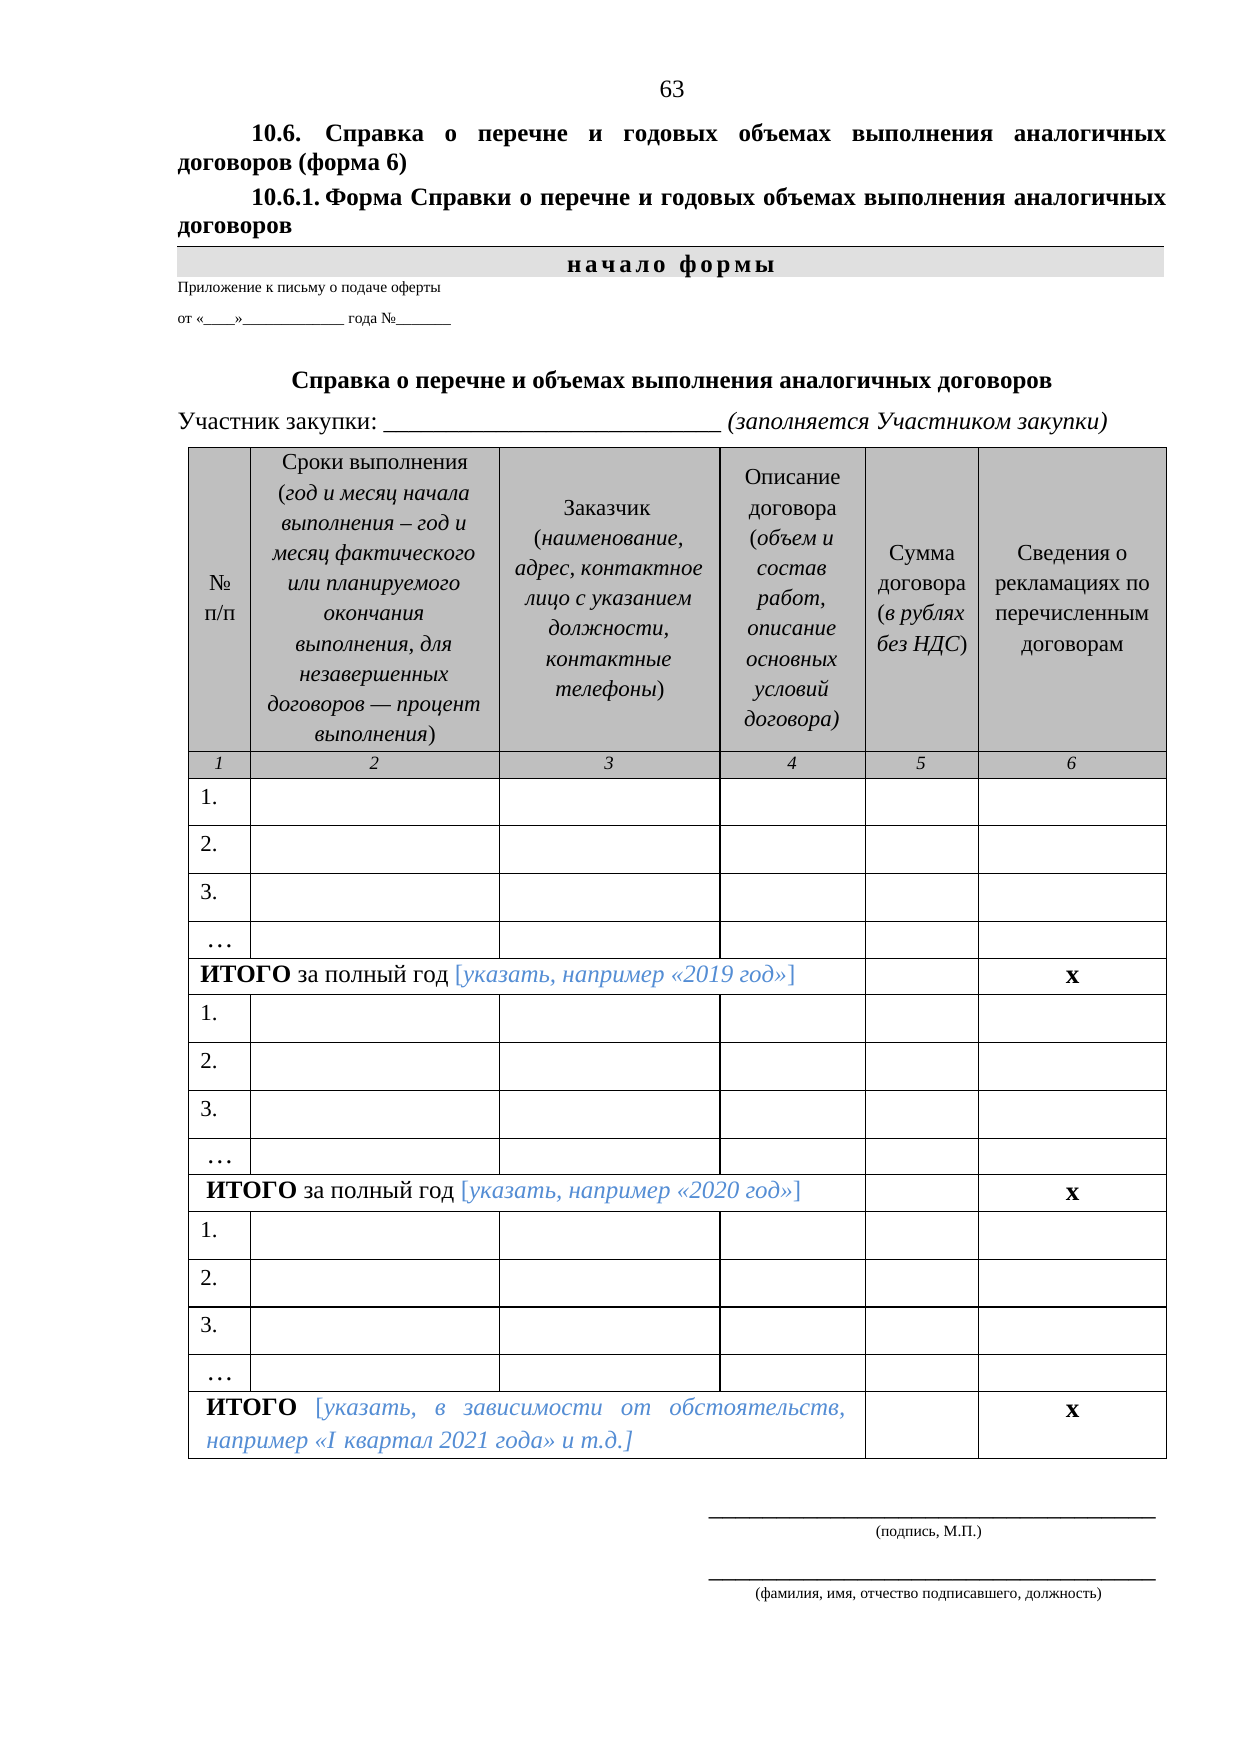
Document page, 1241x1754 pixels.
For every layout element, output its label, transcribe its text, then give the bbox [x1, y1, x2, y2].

table_cell [866, 922, 978, 958]
table_cell [500, 1355, 719, 1391]
table_cell [251, 1212, 499, 1259]
table_cell [721, 1355, 865, 1391]
table_cell [721, 1043, 865, 1090]
table_header Сумма договора (в рублях без НДС) [866, 448, 978, 751]
text начало формы [177, 247, 1164, 277]
table_cell [866, 1043, 978, 1090]
table_cell [866, 1091, 978, 1137]
table_cell … [189, 1139, 250, 1174]
table_cell [500, 1212, 719, 1259]
table_cell [721, 922, 865, 958]
table_cell [189, 1308, 250, 1354]
table_cell [979, 1139, 1166, 1174]
table_cell х [979, 959, 1166, 994]
table_cell 3 [500, 752, 719, 778]
text Участник закупки: ___________________________ (заполняется Участником закупки) [177, 406, 1167, 435]
table_cell [866, 1392, 978, 1458]
table_cell [866, 1355, 978, 1391]
table_cell [979, 1212, 1166, 1259]
table_cell [251, 995, 499, 1042]
text Справка о перечне и объемах выполнения аналогичных договоров [177, 365, 1167, 393]
table_cell 1 [189, 752, 250, 778]
table_cell [721, 1139, 865, 1174]
table_cell [979, 874, 1166, 921]
table_cell [500, 922, 719, 958]
table_cell [251, 1091, 499, 1137]
table_cell [721, 1260, 865, 1306]
table_cell [979, 922, 1166, 958]
table_cell [866, 1260, 978, 1306]
table_cell [866, 874, 978, 921]
table_cell [721, 826, 865, 873]
table_cell х [979, 1175, 1166, 1211]
table_cell _________________________________ (фамилия, имя, отчество подписавшего, должность) [691, 1553, 1167, 1615]
table_cell [866, 826, 978, 873]
table_cell [721, 1308, 865, 1354]
table_cell [251, 922, 499, 958]
table_cell [979, 995, 1166, 1042]
table_cell 4 [721, 752, 865, 778]
table_cell [721, 874, 865, 921]
table_header Описание договора (объем и состав работ, описание основных условий договора) [721, 448, 865, 751]
table_header № п/п [189, 448, 250, 751]
table_cell [979, 1355, 1166, 1391]
table_cell [251, 1308, 499, 1354]
table_cell [251, 1355, 499, 1391]
table_cell [866, 1212, 978, 1259]
table_cell ИТОГО за полный год [указать, например «2020 год»] [189, 1175, 865, 1211]
table_cell [721, 1212, 865, 1259]
table_cell [500, 1308, 719, 1354]
table_cell [721, 995, 865, 1042]
table_cell [251, 1260, 499, 1306]
table_cell [189, 1091, 250, 1137]
table_cell [500, 995, 719, 1042]
table_cell [189, 995, 250, 1042]
table_cell [721, 1091, 865, 1137]
table_cell 5 [866, 752, 978, 778]
table_cell [500, 826, 719, 873]
table_header Сроки выполнения (год и месяц начала выполнения – год и месяц фактического или планируемого окончания выполнения, для незавершенных договоров — процент выполнения) [251, 448, 499, 751]
text Приложение к письму о подаче оферты от «____»_____________ года №_______ [177, 277, 1167, 340]
table_cell [189, 1043, 250, 1090]
table_cell [500, 1043, 719, 1090]
table_cell [251, 826, 499, 873]
list Справка о перечне и годовых объемах выполнения аналогичных договоров (форма 6) [177, 118, 1167, 176]
table_cell 6 [979, 752, 1166, 778]
table_cell [251, 779, 499, 825]
table_cell [866, 959, 978, 994]
table_cell [251, 874, 499, 921]
table_cell [189, 874, 250, 921]
table_cell … [189, 1355, 250, 1391]
table_cell [721, 779, 865, 825]
list Форма Справки о перечне и годовых объемах выполнения аналогичных договоров [177, 182, 1167, 239]
table_cell [866, 1308, 978, 1354]
table_header Сведения о рекламациях по перечисленным договорам [979, 448, 1166, 751]
table_cell [866, 1139, 978, 1174]
table_cell [866, 1175, 978, 1211]
table_cell ИТОГО [указать, в зависимости от обстоятельств, например «I квартал 2021 года» и т.д.] [189, 1392, 865, 1458]
table_cell [500, 1091, 719, 1137]
table_cell [189, 1260, 250, 1306]
table_cell [189, 1212, 250, 1259]
table_cell [979, 779, 1166, 825]
table_cell [189, 779, 250, 825]
table_cell … [189, 922, 250, 958]
table_cell [866, 779, 978, 825]
table_header _________________________________ (подпись, М.П.) [691, 1459, 1167, 1552]
table_cell [979, 826, 1166, 873]
table_cell [500, 779, 719, 825]
table_cell х [979, 1392, 1166, 1458]
table_cell [251, 1139, 499, 1174]
table_header Заказчик (наименование, адрес, контактное лицо с указанием должности, контактные телефоны) [500, 448, 719, 751]
table_cell [866, 995, 978, 1042]
table_cell [500, 874, 719, 921]
table_cell [979, 1260, 1166, 1306]
table_cell [189, 826, 250, 873]
table_cell [251, 1043, 499, 1090]
table_cell [500, 1260, 719, 1306]
table_cell 2 [251, 752, 499, 778]
table_cell [979, 1091, 1166, 1137]
table_cell [979, 1308, 1166, 1354]
table_cell [979, 1043, 1166, 1090]
table_cell [500, 1139, 719, 1174]
table_cell ИТОГО за полный год [указать, например «2019 год»] [189, 959, 865, 994]
